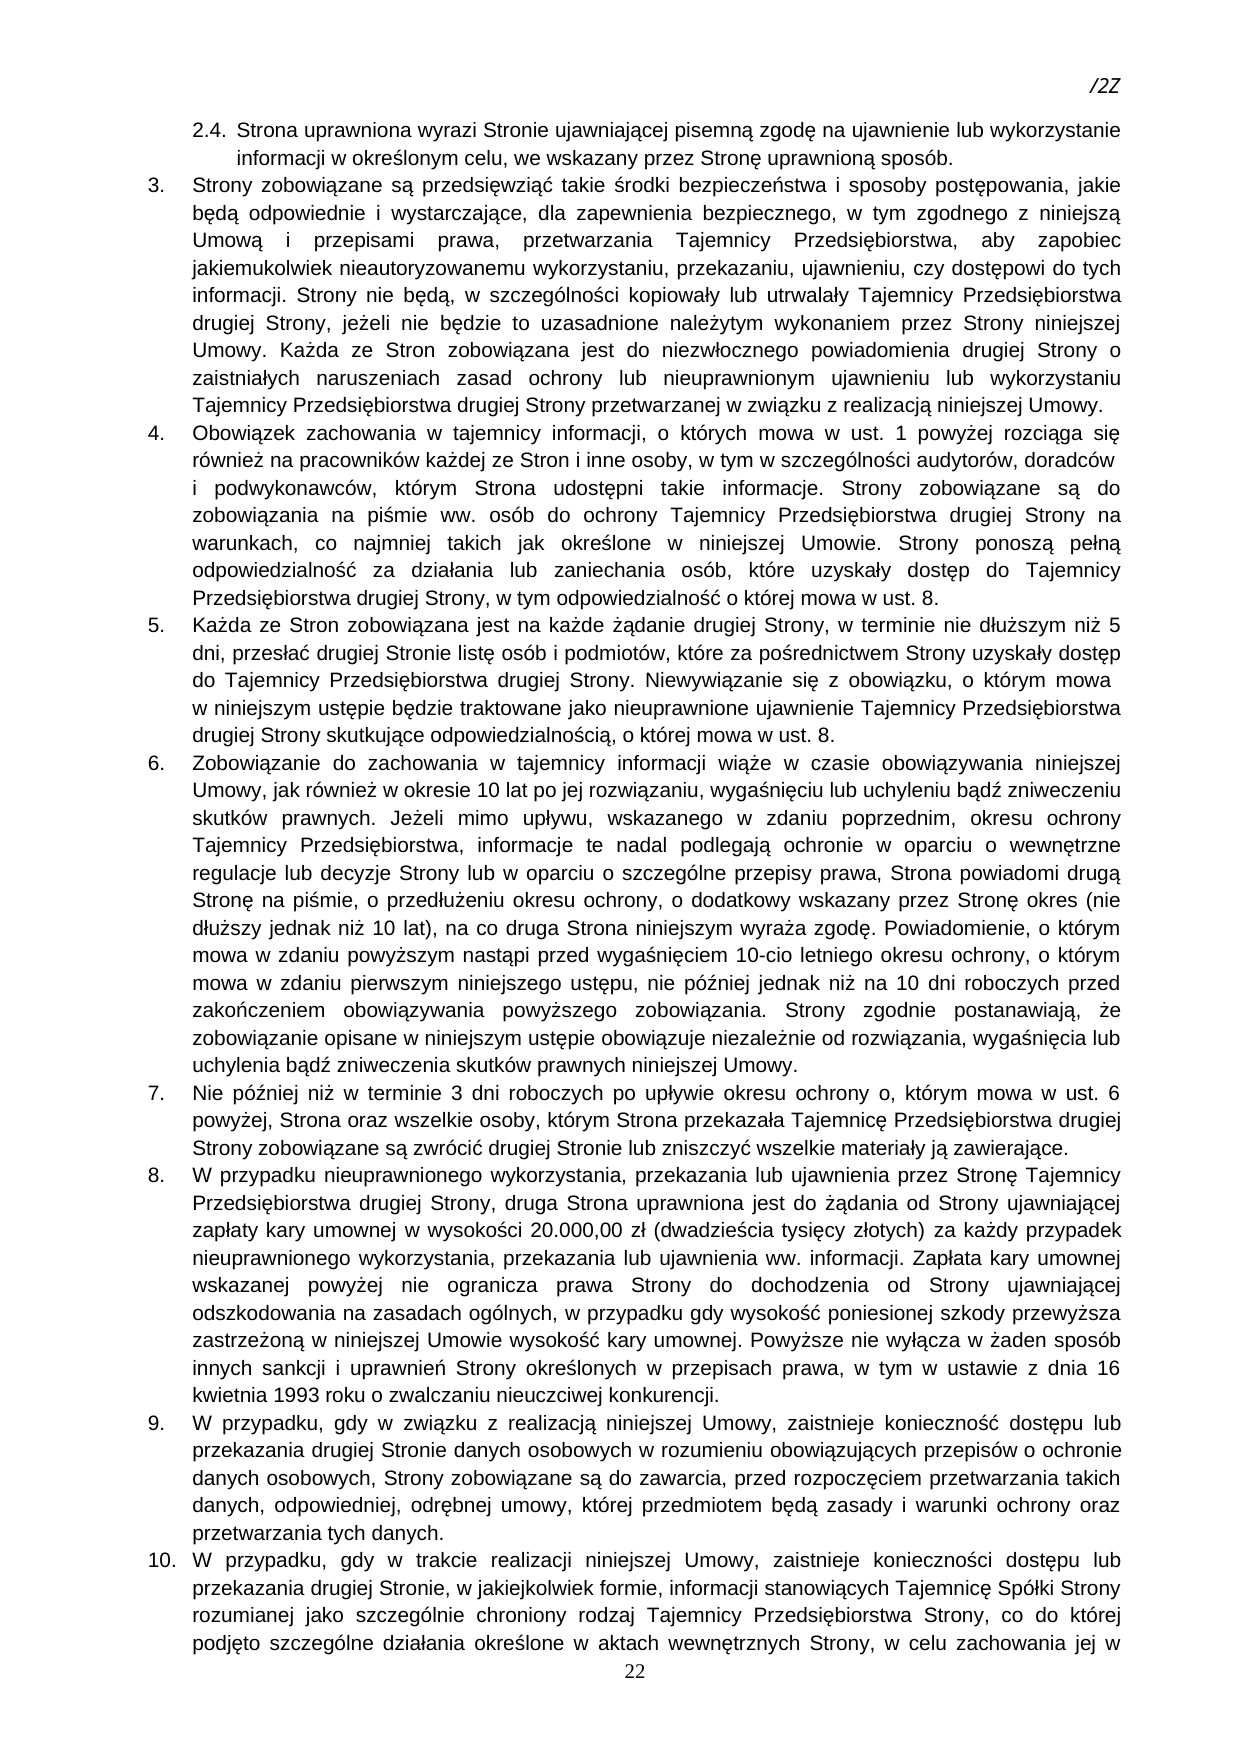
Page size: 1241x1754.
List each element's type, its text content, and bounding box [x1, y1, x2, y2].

list Strony zobowiązane są przedsięwziąć takie środki bezpieczeństwa i sposoby postępowania, jakie będą odpowiednie i wystarczające, dla zapewnienia bezpiecznego, w tym zgodnego z niniejszą Umową i przepisami prawa, przetwarzania Tajemnicy Przedsiębiorstwa, aby zapobiec jakiemukolwiek nieautoryzowanemu wykorzystaniu, przekazaniu, ujawnieniu, czy dostępowi do tych informacji. Strony nie będą, w szczególności kopiowały lub utrwalały Tajemnicy Przedsiębiorstwa drugiej Strony, jeżeli nie będzie to uzasadnione należytym wykonaniem przez Strony niniejszej Umowy. Każda ze Stron zobowiązana jest do niezwłocznego powiadomienia drugiej Strony o zaistniałych naruszeniach zasad ochrony lub nieuprawnionym ujawnieniu lub wykorzystaniu Tajemnicy Przedsiębiorstwa drugiej Strony przetwarzanej w związku z realizacją niniejszej Umowy. [148, 173, 1122, 417]
list W przypadku, gdy w związku z realizacją niniejszej Umowy, zaistnieje konieczność dostępu lub przekazania drugiej Stronie danych osobowych w rozumieniu obowiązujących przepisów o ochronie danych osobowych, Strony zobowiązane są do zawarcia, przed rozpoczęciem przetwarzania takich danych, odpowiedniej, odrębnej umowy, której przedmiotem będą zasady i warunki ochrony oraz przetwarzania tych danych. [148, 1411, 1122, 1544]
list Zobowiązanie do zachowania w tajemnicy informacji wiąże w czasie obowiązywania niniejszej Umowy, jak również w okresie 10 lat po jej rozwiązaniu, wygaśnięciu lub uchyleniu bądź zniweczeniu skutków prawnych. Jeżeli mimo upływu, wskazanego w zdaniu poprzednim, okresu ochrony Tajemnicy Przedsiębiorstwa, informacje te nadal podlegają ochronie w oparciu o wewnętrzne regulacje lub decyzje Strony lub w oparciu o szczególne przepisy prawa, Strona powiadomi drugą Stronę na piśmie, o przedłużeniu okresu ochrony, o dodatkowy wskazany przez Stronę okres (nie dłuższy jednak niż 10 lat), na co druga Strona niniejszym wyraża zgodę. Powiadomienie, o którym mowa w zdaniu powyższym nastąpi przed wygaśnięciem 10-cio letniego okresu ochrony, o którym mowa w zdaniu pierwszym niniejszego ustępu, nie później jednak niż na 10 dni roboczych przed zakończeniem obowiązywania powyższego zobowiązania. Strony zgodnie postanawiają, że zobowiązanie opisane w niniejszym ustępie obowiązuje niezależnie od rozwiązania, wygaśnięcia lub uchylenia bądź zniweczenia skutków prawnych niniejszej Umowy. [148, 751, 1122, 1077]
list W przypadku nieuprawnionego wykorzystania, przekazania lub ujawnienia przez Stronę Tajemnicy Przedsiębiorstwa drugiej Strony, druga Strona uprawniona jest do żądania od Strony ujawniającej zapłaty kary umownej w wysokości 20.000,00 zł (dwadzieścia tysięcy złotych) za każdy przypadek nieuprawnionego wykorzystania, przekazania lub ujawnienia ww. informacji. Zapłata kary umownej wskazanej powyżej nie ogranicza prawa Strony do dochodzenia od Strony ujawniającej odszkodowania na zasadach ogólnych, w przypadku gdy wysokość poniesionej szkody przewyższa zastrzeżoną w niniejszej Umowie wysokość kary umownej. Powyższe nie wyłącza w żaden sposób innych sankcji i uprawnień Strony określonych w przepisach prawa, w tym w ustawie z dnia 16 kwietnia 1993 roku o zwalczaniu nieuczciwej konkurencji. [148, 1163, 1122, 1407]
list Obowiązek zachowania w tajemnicy informacji, o których mowa w ust. 1 powyżej rozciąga się również na pracowników każdej ze Stron i inne osoby, w tym w szczególności audytorów, doradców i podwykonawców, którym Strona udostępni takie informacje. Strony zobowiązane są do zobowiązania na piśmie ww. osób do ochrony Tajemnicy Przedsiębiorstwa drugiej Strony na warunkach, co najmniej takich jak określone w niniejszej Umowie. Strony ponoszą pełną odpowiedzialność za działania lub zaniechania osób, które uzyskały dostęp do Tajemnicy Przedsiębiorstwa drugiej Strony, w tym odpowiedzialność o której mowa w ust. 8. [148, 421, 1122, 609]
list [148, 1548, 1122, 1654]
list Każda ze Stron zobowiązana jest na każde żądanie drugiej Strony, w terminie nie dłuższym niż 5 dni, przesłać drugiej Stronie listę osób i podmiotów, które za pośrednictwem Strony uzyskały dostęp do Tajemnicy Przedsiębiorstwa drugiej Strony. Niewywiązanie się z obowiązku, o którym mowa w niniejszym ustępie będzie traktowane jako nieuprawnione ujawnienie Tajemnicy Przedsiębiorstwa drugiej Strony skutkujące odpowiedzialnością, o której mowa w ust. 8. [148, 613, 1122, 747]
list Strona uprawniona wyrazi Stronie ujawniającej pisemną zgodę na ujawnienie lub wykorzystanie informacji w określonym celu, we wskazany przez Stronę uprawnioną sposób. [192, 118, 1122, 169]
list Nie później niż w terminie 3 dni roboczych po upływie okresu ochrony o, którym mowa w ust. 6 powyżej, Strona oraz wszelkie osoby, którym Strona przekazała Tajemnicę Przedsiębiorstwa drugiej Strony zobowiązane są zwrócić drugiej Stronie lub zniszczyć wszelkie materiały ją zawierające. [148, 1081, 1122, 1159]
